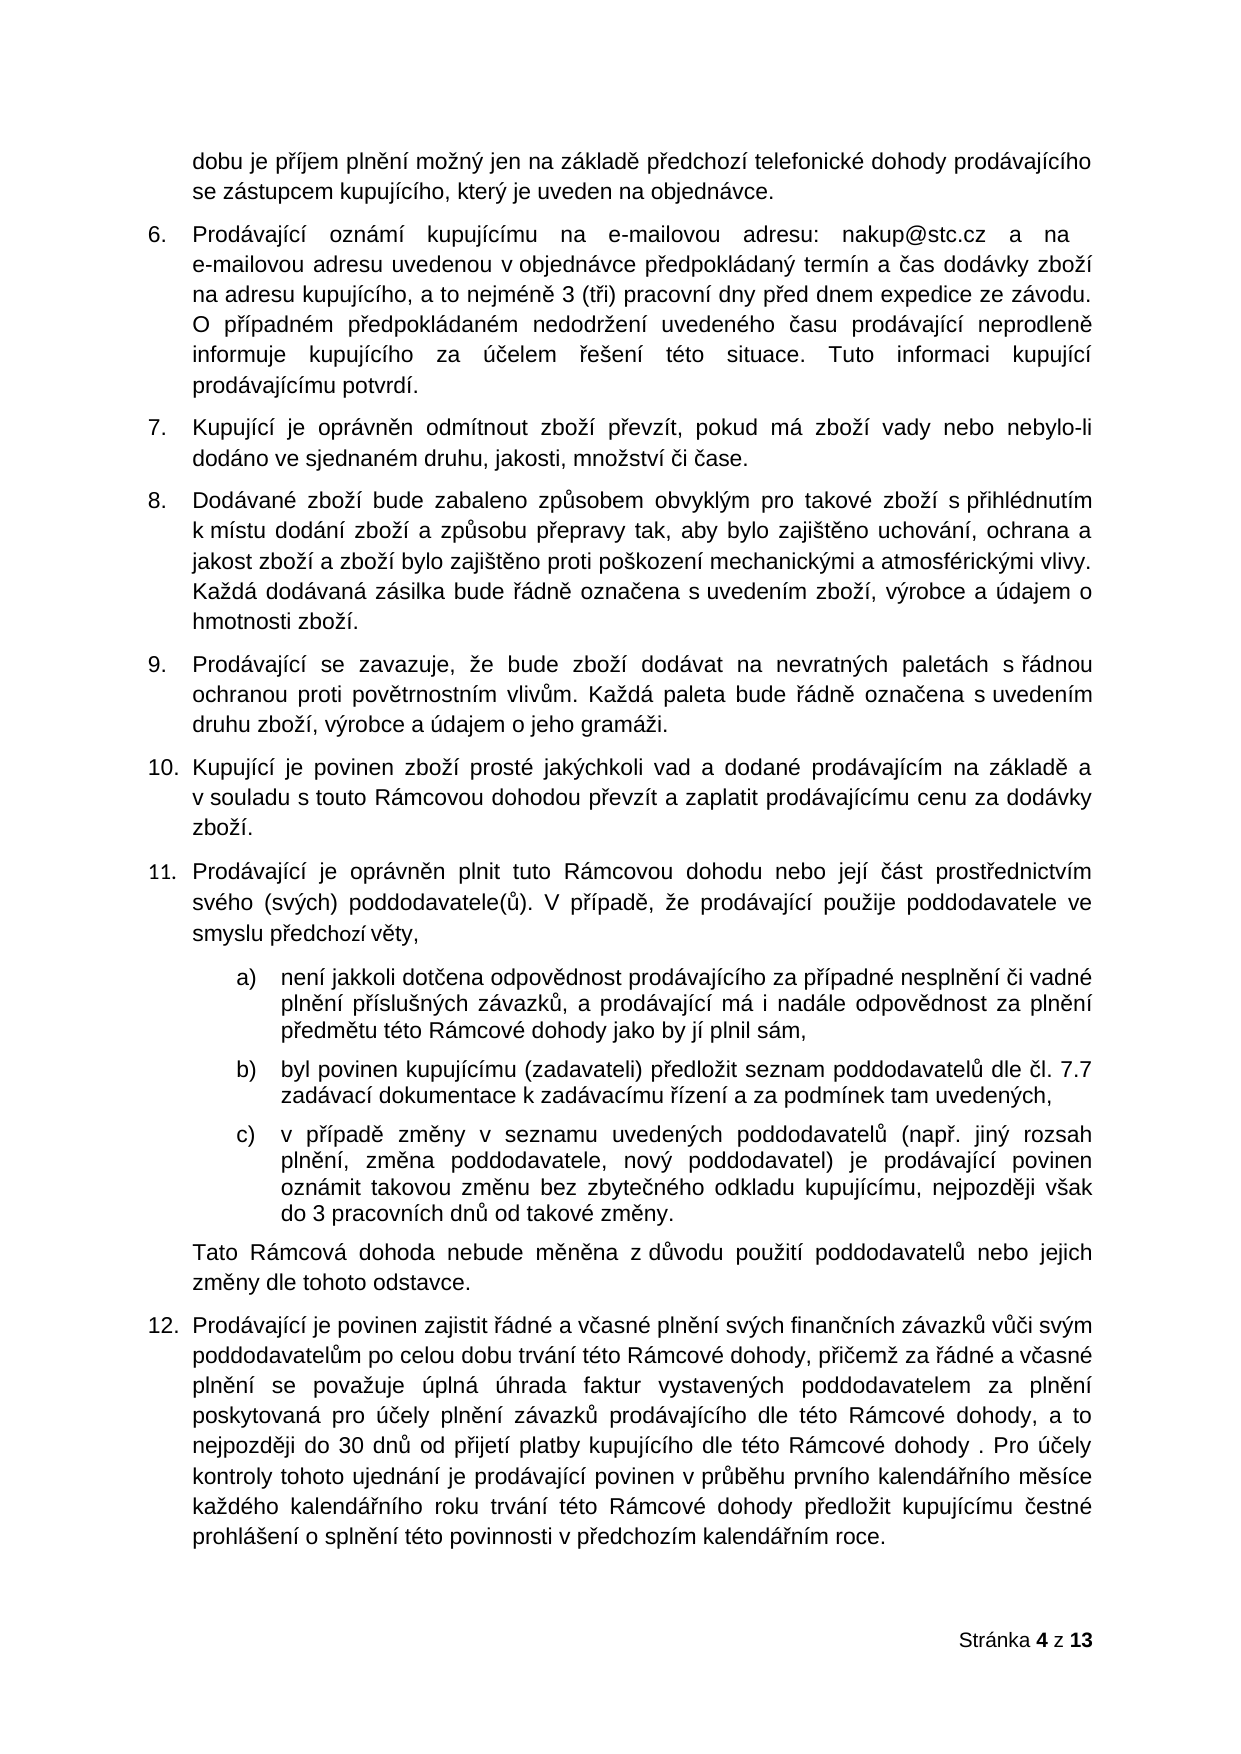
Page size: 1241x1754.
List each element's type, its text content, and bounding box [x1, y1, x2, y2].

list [148, 148, 1093, 204]
list Prodávající se zavazuje, že bude zboží dodávat na nevratných paletách s řádnou ochranou proti povětrnostním vlivům. Každá paleta bude řádně označena s uvedením druhu zboží, výrobce a údajem o jeho gramáži. [148, 651, 1093, 737]
list Prodávající je oprávněn plnit tuto Rámcovou dohodu nebo její část prostřednictvím svého (svých) poddodavatele(ů). V případě, že prodávající použije poddodavatele ve smyslu předchozí věty, [148, 857, 1093, 947]
list Prodávající oznámí kupujícímu na e-mailovou adresu: nakup@stc.cz a na e-mailovou adresu uvedenou v objednávce předpokládaný termín a čas dodávky zboží na adresu kupujícího, a to nejméně 3 (tři) pracovní dny před dnem expedice ze závodu. O případném předpokládaném nedodržení uvedeného času prodávající neprodleně informuje kupujícího za účelem řešení této situace. Tuto informaci kupující prodávajícímu potvrdí. [148, 221, 1093, 398]
list byl povinen kupujícímu (zadavateli) předložit seznam poddodavatelů dle čl. 7.7 zadávací dokumentace k zadávacímu řízení a za podmínek tam uvedených, [236, 1056, 1093, 1108]
list Tato Rámcová dohoda nebude měněna z důvodu použití poddodavatelů nebo jejich změny dle tohoto odstavce. [192, 1239, 1093, 1295]
list Kupující je povinen zboží prosté jakýchkoli vad a dodané prodávajícím na základě a v souladu s touto Rámcovou dohodou převzít a zaplatit prodávajícímu cenu za dodávky zboží. [148, 754, 1093, 841]
list není jakkoli dotčena odpovědnost prodávajícího za případné nesplnění či vadné plnění příslušných závazků, a prodávající má i nadále odpovědnost za plnění předmětu této Rámcové dohody jako by jí plnil sám, [236, 964, 1093, 1043]
list Prodávající je povinen zajistit řádné a včasné plnění svých finančních závazků vůči svým poddodavatelům po celou dobu trvání této Rámcové dohody, přičemž za řádné a včasné plnění se považuje úplná úhrada faktur vystavených poddodavatelem za plnění poskytovaná pro účely plnění závazků prodávajícího dle této Rámcové dohody, a to nejpozději do 30 dnů od přijetí platby kupujícího dle této Rámcové dohody . Pro účely kontroly tohoto ujednání je prodávající povinen v průběhu prvního kalendářního měsíce každého kalendářního roku trvání této Rámcové dohody předložit kupujícímu čestné prohlášení o splnění této povinnosti v předchozím kalendářním roce. [148, 1312, 1093, 1549]
list v případě změny v seznamu uvedených poddodavatelů (např. jiný rozsah plnění, změna poddodavatele, nový poddodavatel) je prodávající povinen oznámit takovou změnu bez zbytečného odkladu kupujícímu, nejpozději však do 3 pracovních dnů od takové změny. [236, 1121, 1093, 1226]
list Kupující je oprávněn odmítnout zboží převzít, pokud má zboží vady nebo nebylo-li dodáno ve sjednaném druhu, jakosti, množství či čase. [148, 414, 1093, 471]
list Dodávané zboží bude zabaleno způsobem obvyklým pro takové zboží s přihlédnutím k místu dodání zboží a způsobu přepravy tak, aby bylo zajištěno uchování, ochrana a jakost zboží a zboží bylo zajištěno proti poškození mechanickými a atmosférickými vlivy. Každá dodávaná zásilka bude řádně označena s uvedením zboží, výrobce a údajem o hmotnosti zboží. [148, 487, 1093, 634]
